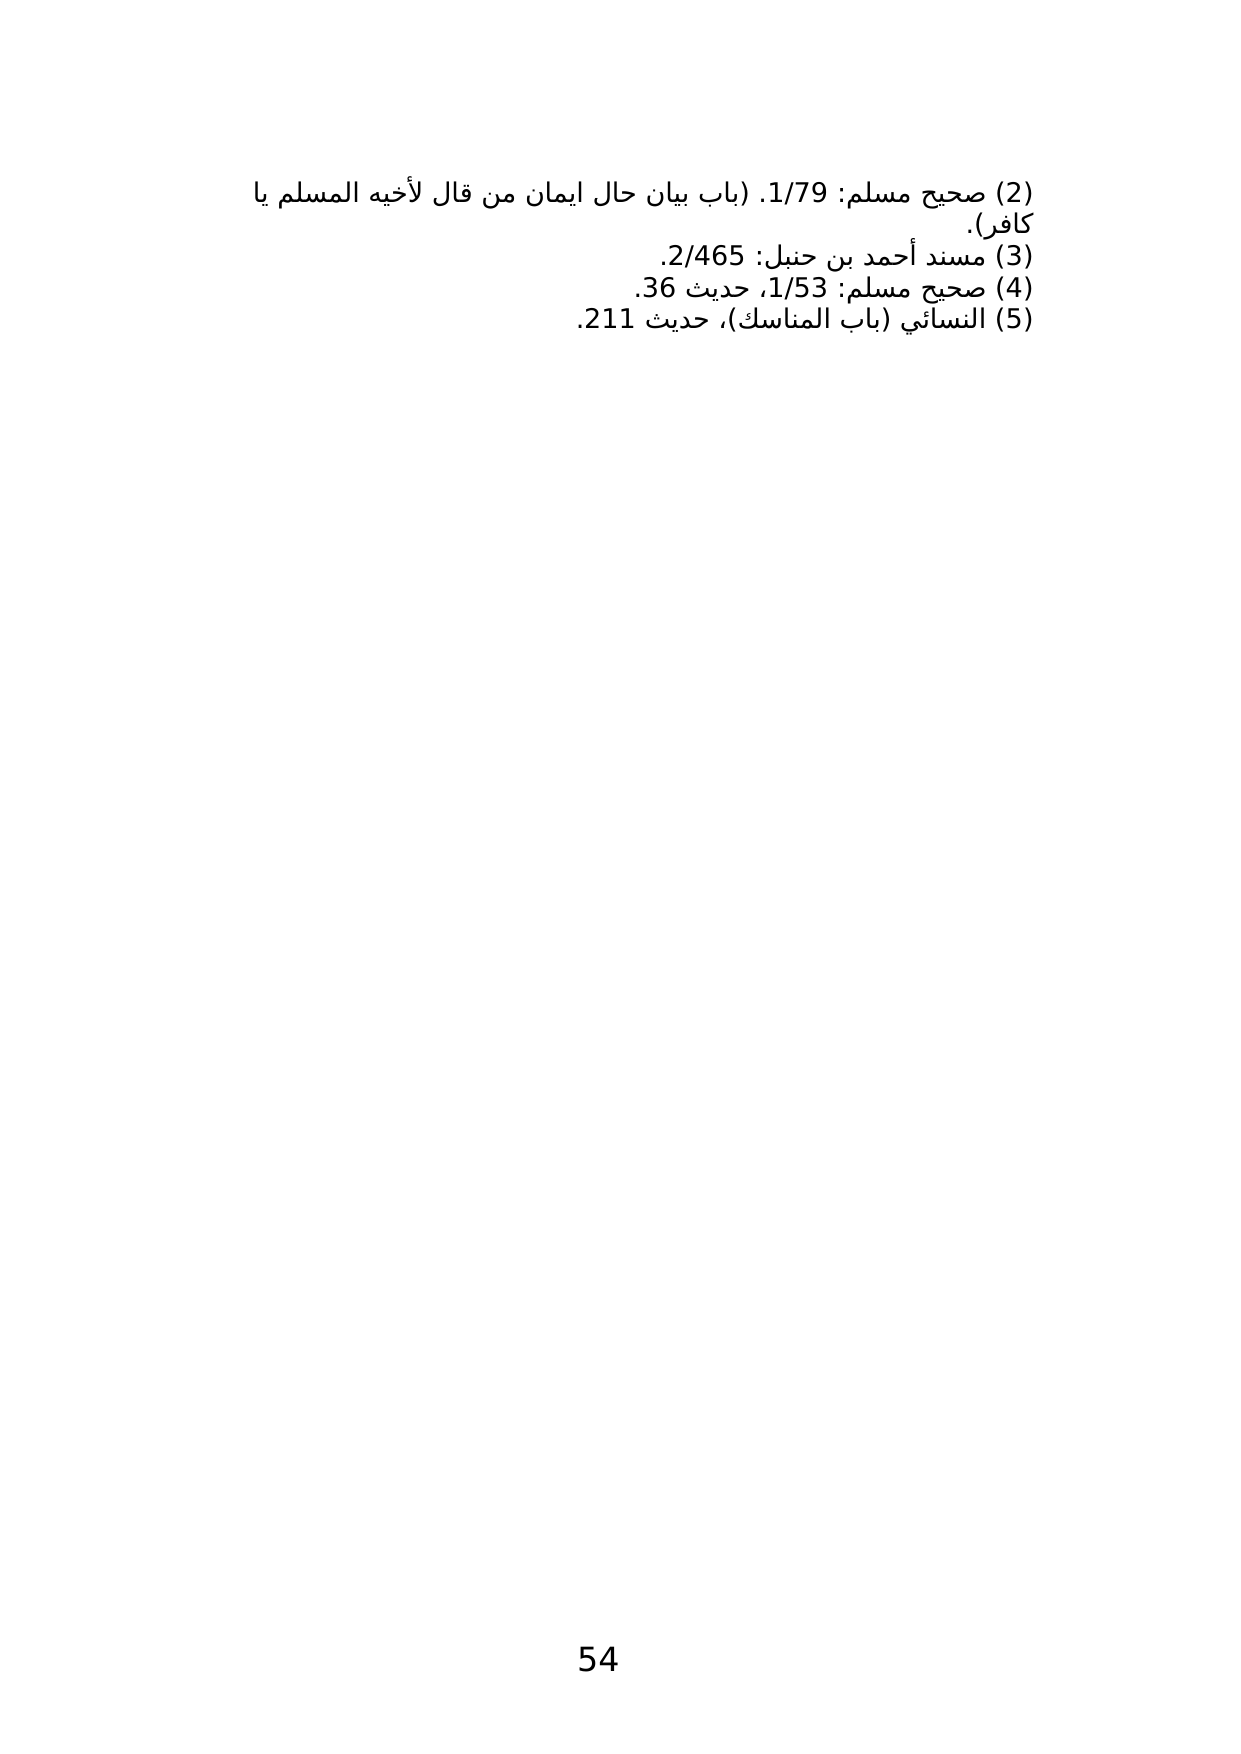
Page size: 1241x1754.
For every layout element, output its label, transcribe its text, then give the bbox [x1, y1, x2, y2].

text (4) صحيح مسلم: 1/53، حديث 36. [222, 272, 1033, 303]
text (3) مسند أحمد بن حنبل: 2/465. [222, 240, 1033, 272]
text (5) النسائي (باب المناسك)، حديث 211. [222, 303, 1033, 335]
text (2) صحيح مسلم: 1/79. (باب بيان حال ايمان من قال لأخيه المسلم يا كافر). [222, 177, 1033, 240]
